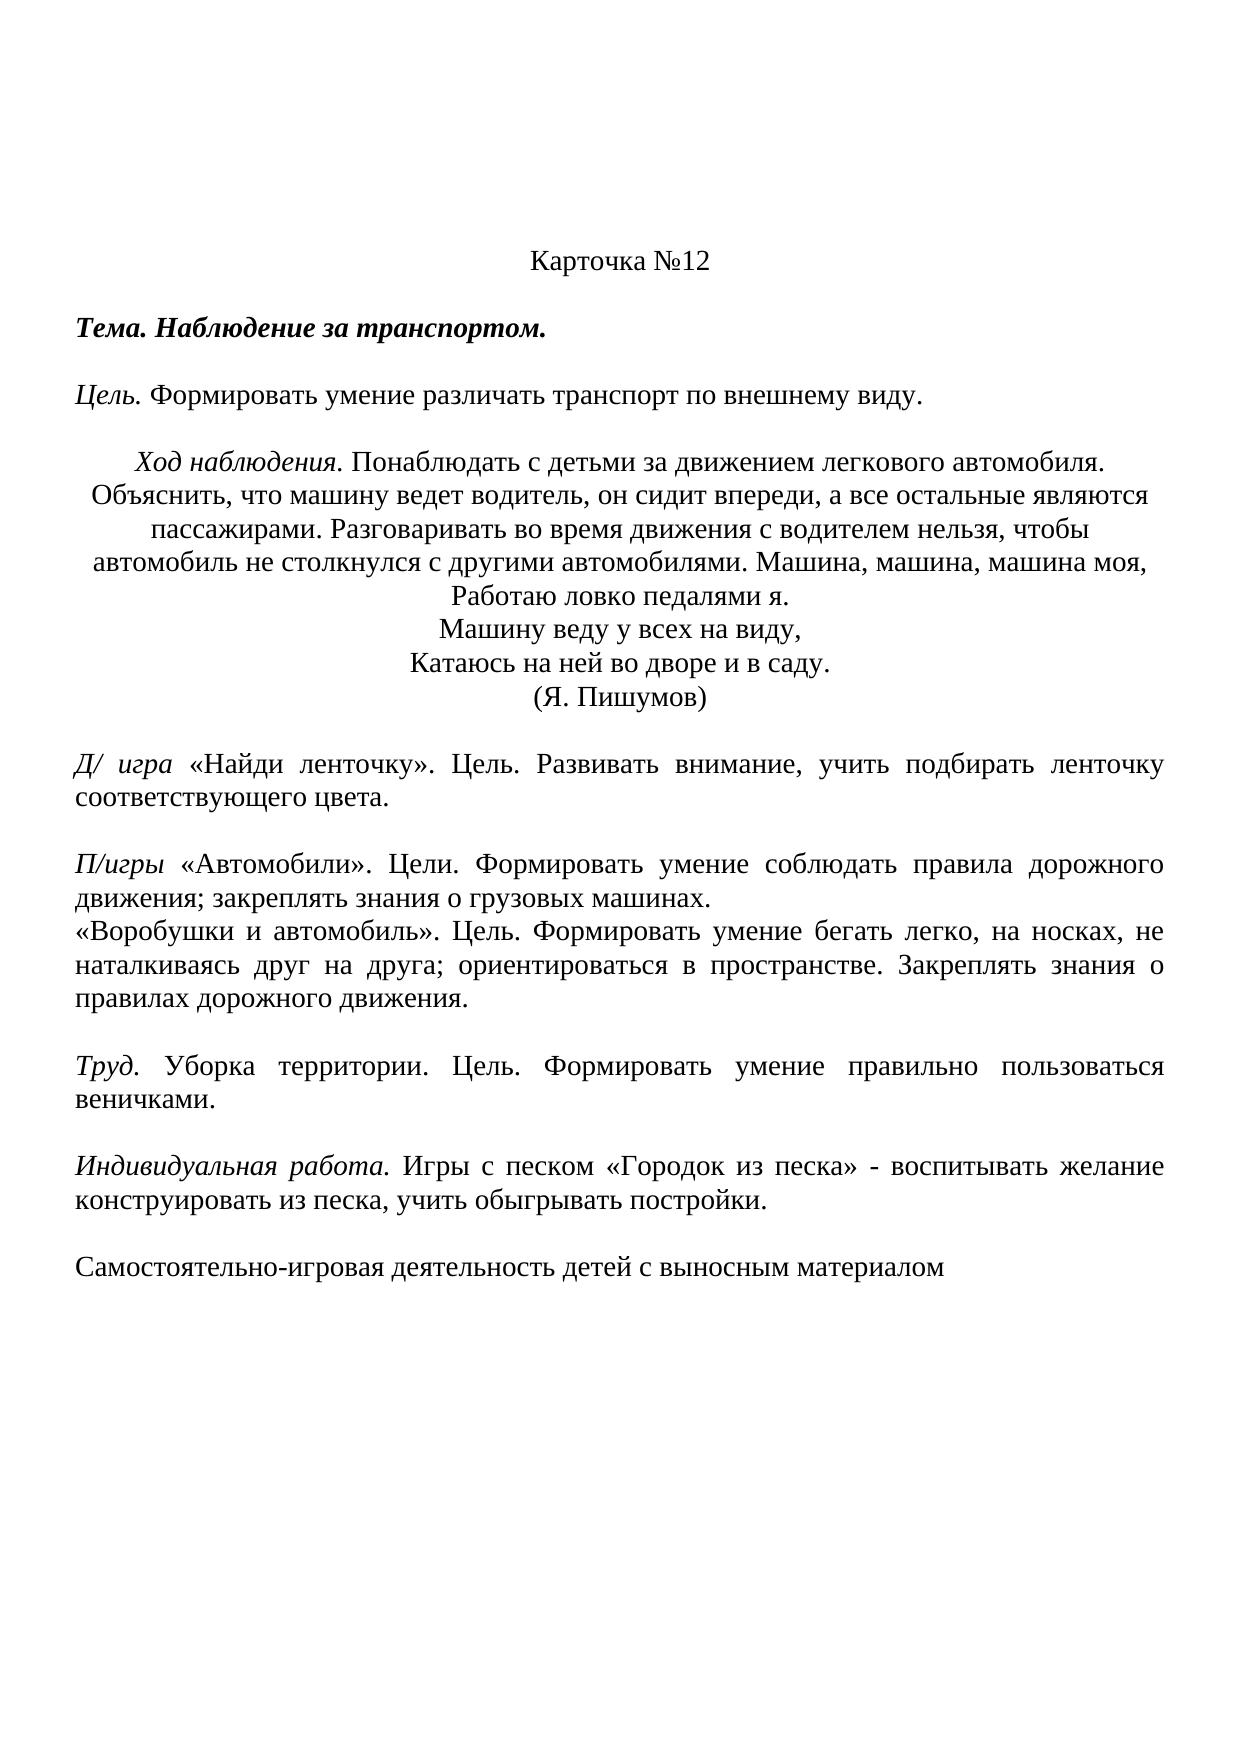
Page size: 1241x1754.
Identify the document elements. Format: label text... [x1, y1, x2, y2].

text Машину веду у всех на виду, [75, 612, 1165, 645]
text Тема. Наблюдение за транспортом. [75, 310, 1165, 343]
text Самостоятельно-игровая деятельность детей с выносным материалом [75, 1249, 1165, 1282]
text «Воробушки и автомобиль». Цель. Формировать умение бегать легко, на носках, не наталкиваясь друг на друга; ориентироваться в пространстве. Закреплять знания о правилах дорожного движения. [75, 913, 1165, 1014]
text Индивидуальная работа. Игры с песком «Городок из песка» - воспитывать желание конструировать из песка, учить обыгрывать постройки. [75, 1148, 1165, 1215]
text Цель. Формировать умение различать транспорт по внешнему виду. [75, 377, 1165, 410]
text П/игры «Автомобили». Цели. Формировать умение соблюдать правила дорожного движения; закреплять знания о грузовых машинах. [75, 846, 1165, 913]
text Д/ игра «Найди ленточку». Цель. Развивать внимание, учить подбирать ленточку соответствующего цвета. [75, 746, 1165, 813]
text (Я. Пишумов) [75, 679, 1165, 712]
text Ход наблюдения. Понаблюдать с детьми за движением легкового автомобиля. Объяснить, что машину ведет водитель, он сидит впереди, а все остальные являются пассажирами. Разговаривать во время движения с водителем нельзя, чтобы автомобиль не столкнулся с другими автомобилями. Машина, машина, машина моя, Работаю ловко педалями я. [75, 444, 1165, 612]
text Труд. Уборка территории. Цель. Формировать умение правильно пользоваться веничками. [75, 1048, 1165, 1115]
text Карточка №12 [75, 243, 1165, 276]
text Катаюсь на ней во дворе и в саду. [75, 645, 1165, 679]
